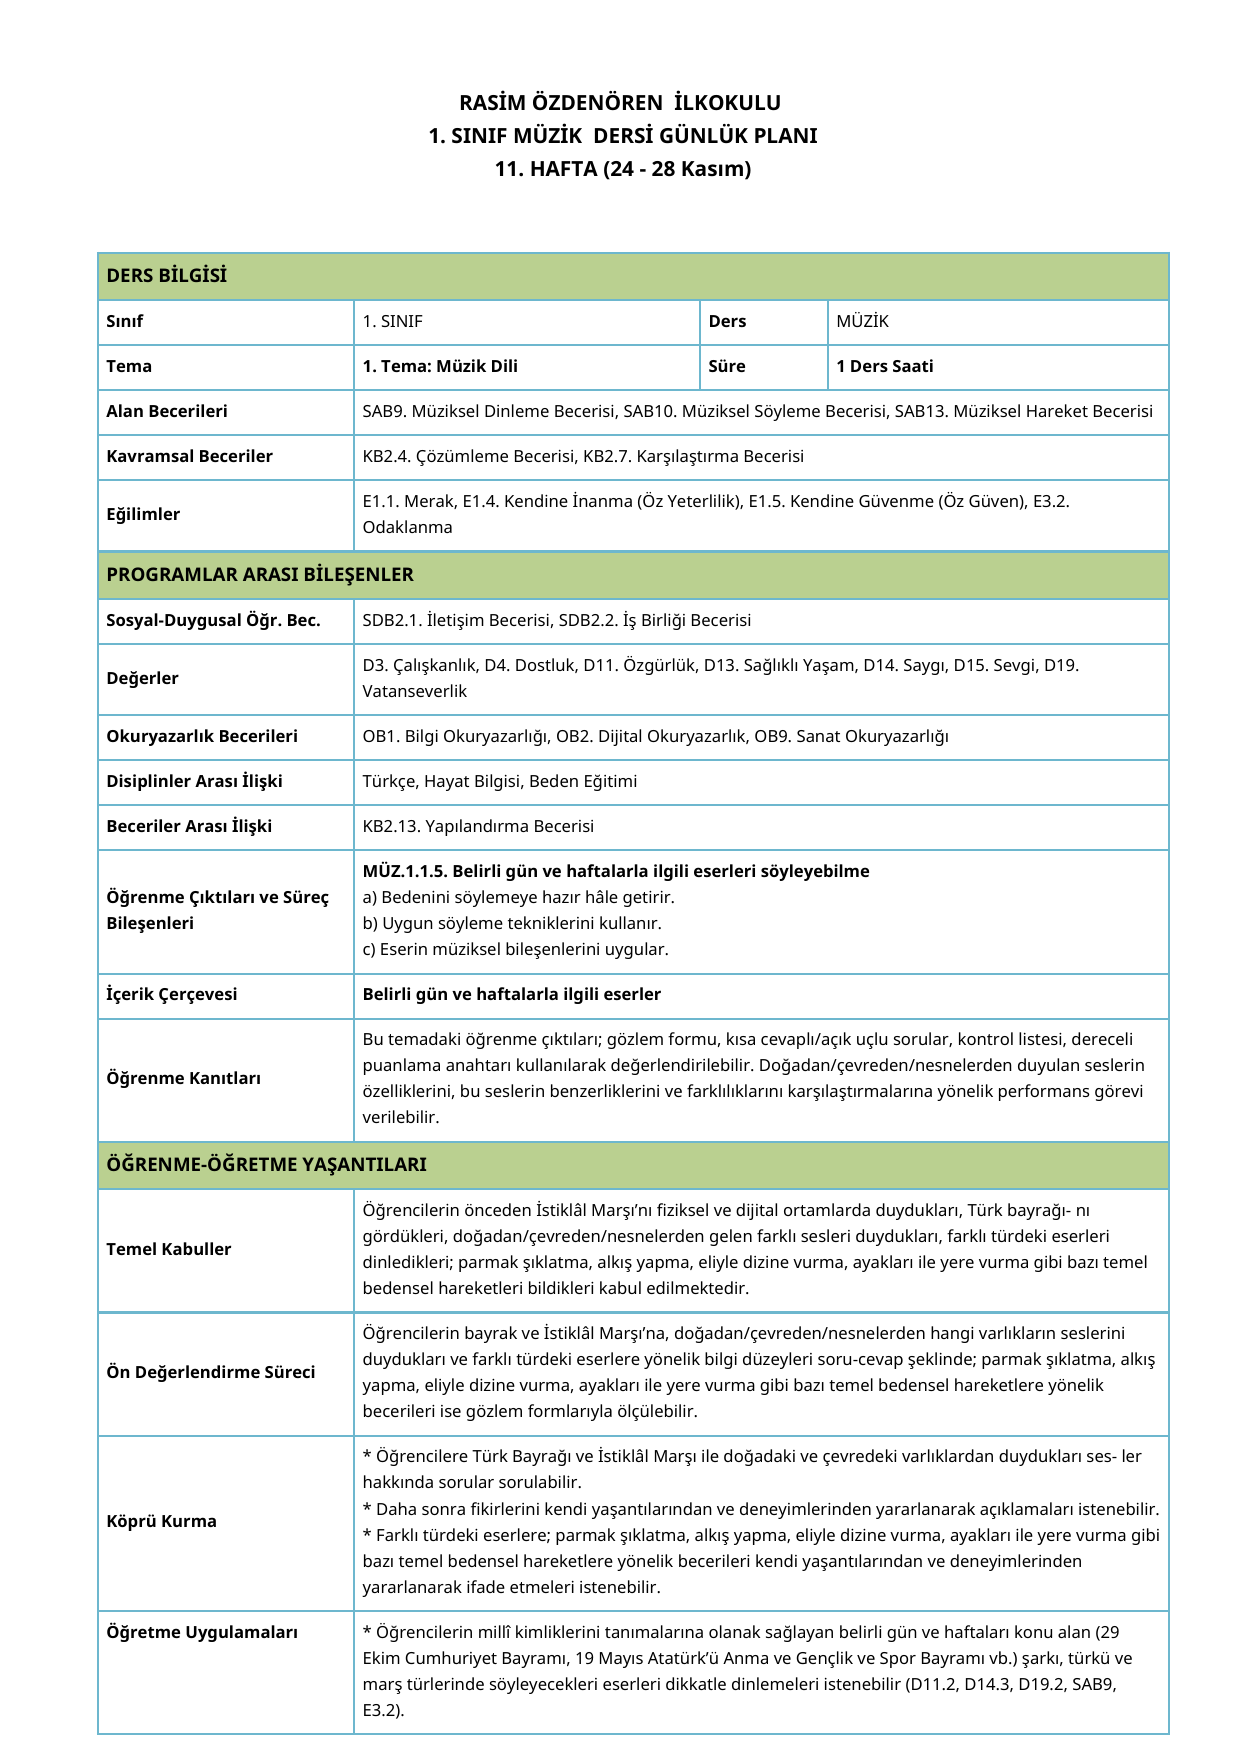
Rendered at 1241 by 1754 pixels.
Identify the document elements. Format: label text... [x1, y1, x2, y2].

table_cell Beceriler Arası İlişki [99, 806, 353, 849]
table_cell SDB2.1. İletişim Becerisi, SDB2.2. İş Birliği Becerisi [355, 600, 1168, 643]
table_cell Okuryazarlık Becerileri [99, 716, 353, 759]
table_cell KB2.13. Yapılandırma Becerisi [355, 806, 1168, 849]
table_cell Kavramsal Beceriler [99, 436, 353, 479]
table_cell Ders [701, 301, 827, 344]
table_cell Öğrencilerin bayrak ve İstiklâl Marşı’na, doğadan/çevreden/nesnelerden hangi varlıkların seslerini duydukları ve farklı türdeki eserlere yönelik bilgi düzeyleri soru-cevap şeklinde; parmak şıklatma, alkış yapma, eliyle dizine vurma, ayakları ile yere vurma gibi bazı temel bedensel hareketlere yönelik becerileri ise gözlem formlarıyla ölçülebilir. [355, 1314, 1168, 1434]
table_cell 1. SINIF [355, 301, 699, 344]
table_cell Öğrencilerin önceden İstiklâl Marşı’nı fiziksel ve dijital ortamlarda duydukları, Türk bayrağı- nı gördükleri, doğadan/çevreden/nesnelerden gelen farklı sesleri duydukları, farklı türdeki eserleri dinledikleri; parmak şıklatma, alkış yapma, eliyle dizine vurma, ayakları ile yere vurma gibi bazı temel bedensel hareketleri bildikleri kabul edilmektedir. [355, 1190, 1168, 1311]
table_cell Köprü Kurma [99, 1437, 353, 1610]
table_cell Eğilimler [99, 481, 353, 550]
table_cell MÜZ.1.1.5. Belirli gün ve haftalarla ilgili eserleri söyleyebilme a) Bedenini söylemeye hazır hâle getirir. b) Uygun söyleme tekniklerini kullanır. c) Eserin müziksel bileşenlerini uygular. [355, 851, 1168, 972]
table_cell Süre [701, 346, 827, 389]
table_cell Alan Becerileri [99, 391, 353, 434]
table_cell Bu temadaki öğrenme çıktıları; gözlem formu, kısa cevaplı/açık uçlu sorular, kontrol listesi, dereceli puanlama anahtarı kullanılarak değerlendirilebilir. Doğadan/çevreden/nesnelerden duyulan seslerin özelliklerini, bu seslerin benzerliklerini ve farklılıklarını karşılaştırmalarına yönelik performans görevi verilebilir. [355, 1020, 1168, 1141]
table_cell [355, 1612, 1168, 1733]
table_cell Belirli gün ve haftalarla ilgili eserler [355, 975, 1168, 1017]
table_cell KB2.4. Çözümleme Becerisi, KB2.7. Karşılaştırma Becerisi [355, 436, 1168, 479]
table_cell Türkçe, Hayat Bilgisi, Beden Eğitimi [355, 761, 1168, 804]
table_cell Sınıf [99, 301, 353, 344]
table_cell * Öğrencilere Türk Bayrağı ve İstiklâl Marşı ile doğadaki ve çevredeki varlıklardan duydukları ses- ler hakkında sorular sorulabilir. * Daha sonra fikirlerini kendi yaşantılarından ve deneyimlerinden yararlanarak açıklamaları istenebilir. * Farklı türdeki eserlere; parmak şıklatma, alkış yapma, eliyle dizine vurma, ayakları ile yere vurma gibi bazı temel bedensel hareketlere yönelik becerileri kendi yaşantılarından ve deneyimlerinden yararlanarak ifade etmeleri istenebilir. [355, 1437, 1168, 1610]
table_cell OB1. Bilgi Okuryazarlığı, OB2. Dijital Okuryazarlık, OB9. Sanat Okuryazarlığı [355, 716, 1168, 759]
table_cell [99, 1612, 353, 1733]
table_header DERS BİLGİSİ [99, 254, 1168, 299]
table_cell İçerik Çerçevesi [99, 975, 353, 1017]
table_cell Öğrenme Çıktıları ve Süreç Bileşenleri [99, 851, 353, 972]
table_cell Değerler [99, 645, 353, 714]
table_cell PROGRAMLAR ARASI BİLEŞENLER [99, 553, 1168, 598]
table_cell Öğrenme Kanıtları [99, 1020, 353, 1141]
table_cell 1. Tema: Müzik Dili [355, 346, 699, 389]
text RASİM ÖZDENÖREN İLKOKULU 1. SINIF MÜZİK DERSİ GÜNLÜK PLANI 11. HAFTA (24 - 28 Kasım) [88, 88, 1152, 182]
table_cell Ön Değerlendirme Süreci [99, 1314, 353, 1434]
table_cell D3. Çalışkanlık, D4. Dostluk, D11. Özgürlük, D13. Sağlıklı Yaşam, D14. Saygı, D15. Sevgi, D19. Vatanseverlik [355, 645, 1168, 714]
table_cell 1 Ders Saati [829, 346, 1168, 389]
table_cell Sosyal-Duygusal Öğr. Bec. [99, 600, 353, 643]
table_cell ÖĞRENME-ÖĞRETME YAŞANTILARI [99, 1143, 1168, 1188]
table_cell Disiplinler Arası İlişki [99, 761, 353, 804]
table_cell E1.1. Merak, E1.4. Kendine İnanma (Öz Yeterlilik), E1.5. Kendine Güvenme (Öz Güven), E3.2. Odaklanma [355, 481, 1168, 550]
table_cell Temel Kabuller [99, 1190, 353, 1311]
table_cell Tema [99, 346, 353, 389]
table_cell SAB9. Müziksel Dinleme Becerisi, SAB10. Müziksel Söyleme Becerisi, SAB13. Müziksel Hareket Becerisi [355, 391, 1168, 434]
table_cell MÜZİK [829, 301, 1168, 344]
